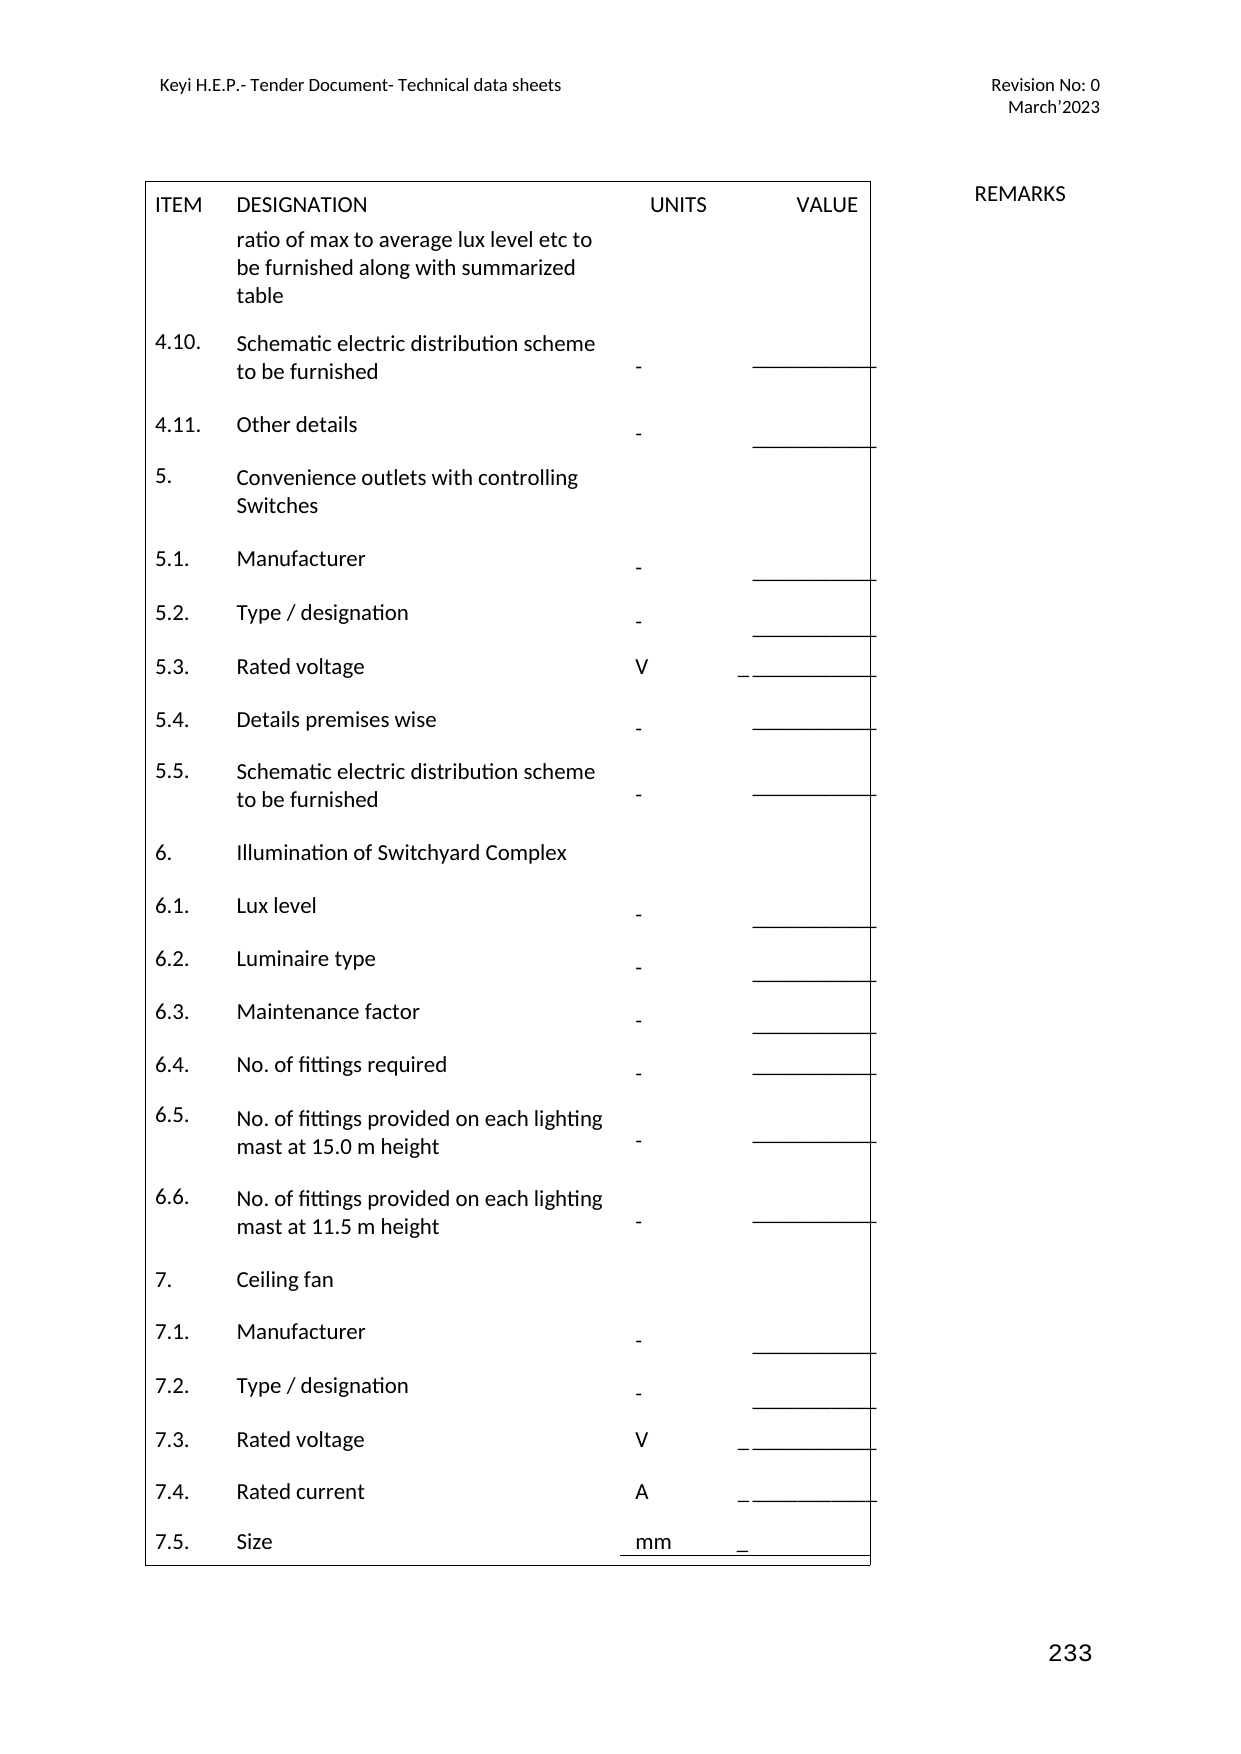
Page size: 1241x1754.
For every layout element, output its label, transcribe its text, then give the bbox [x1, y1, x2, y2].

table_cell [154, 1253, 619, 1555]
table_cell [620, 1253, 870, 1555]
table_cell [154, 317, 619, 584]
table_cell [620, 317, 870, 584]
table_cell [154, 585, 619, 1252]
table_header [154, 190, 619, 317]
text REMARKS [971, 179, 1066, 207]
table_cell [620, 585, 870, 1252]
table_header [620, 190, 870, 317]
